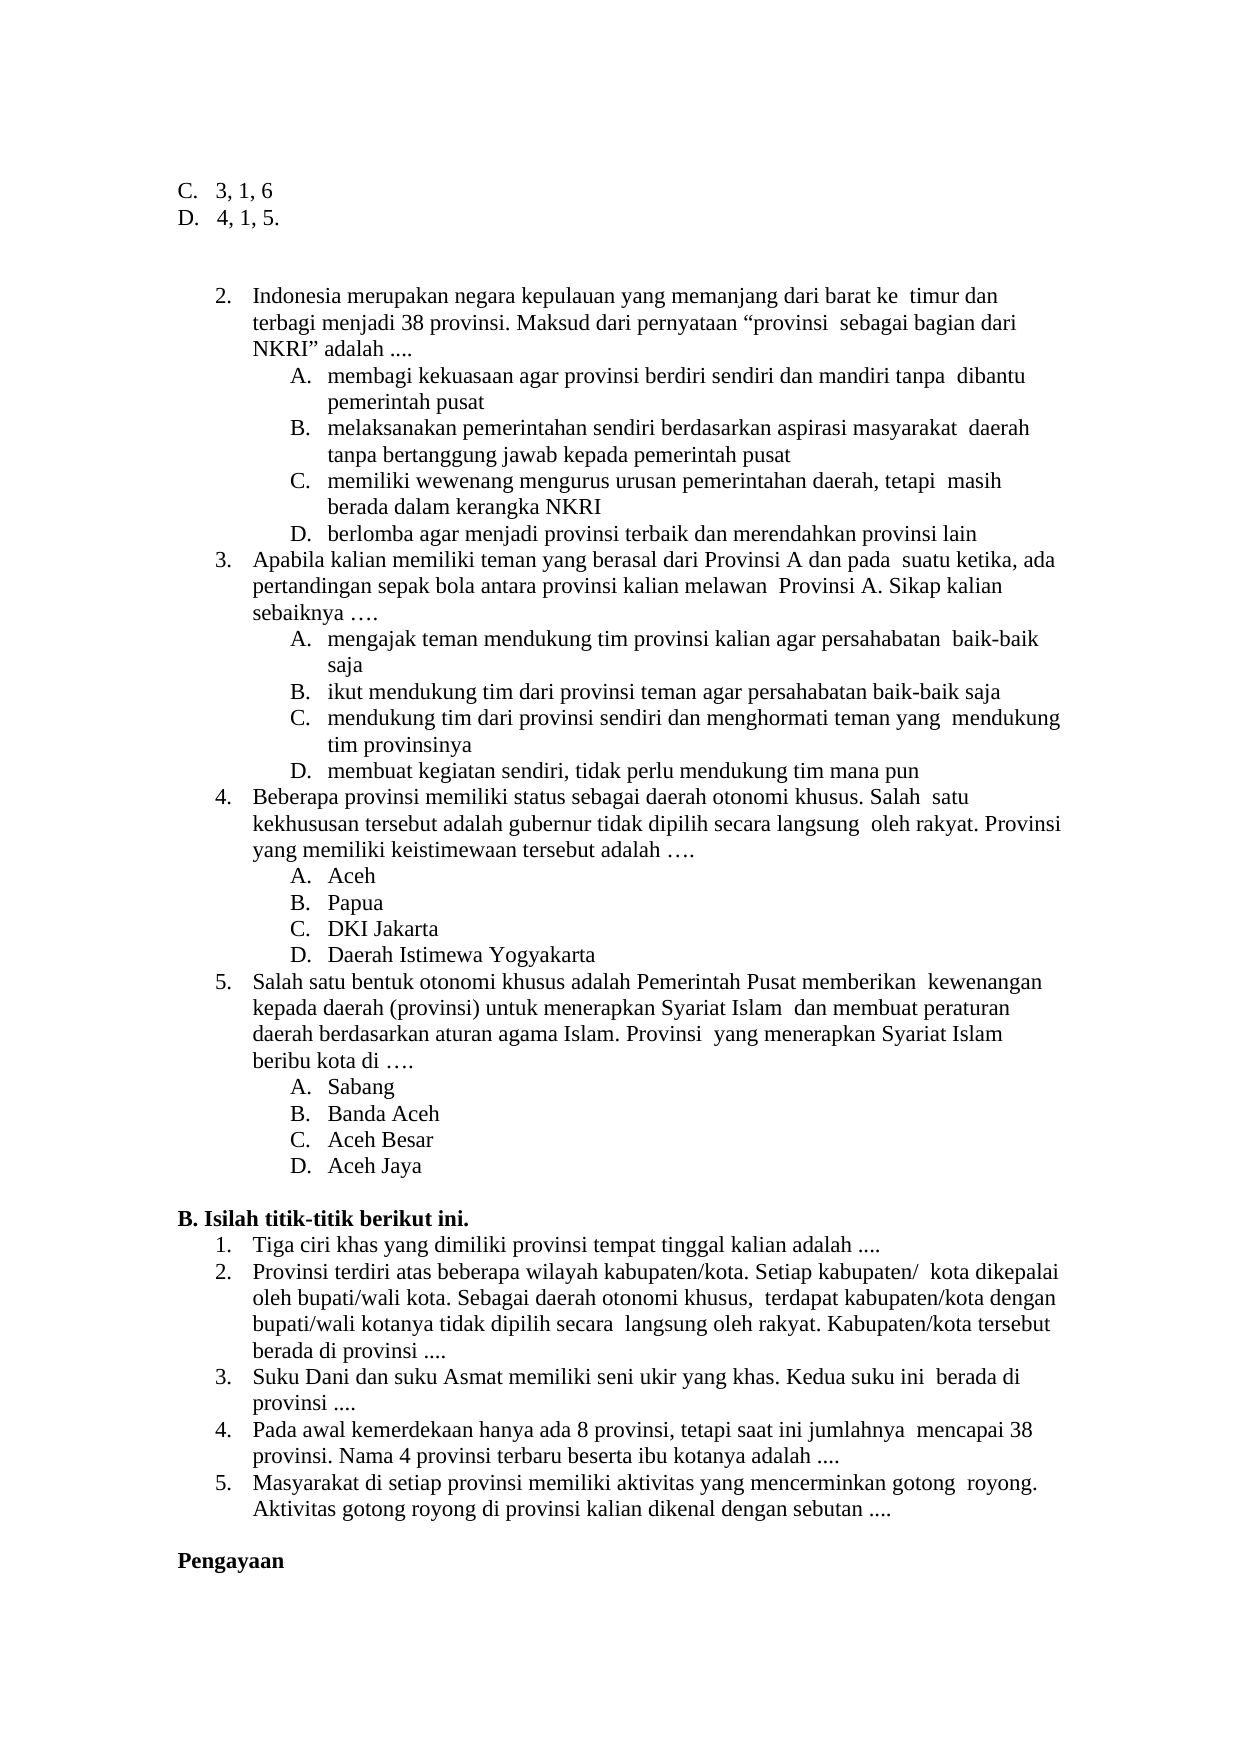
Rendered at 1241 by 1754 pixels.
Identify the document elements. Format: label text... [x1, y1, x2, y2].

list Apabila kalian memiliki teman yang berasal dari Provinsi A dan pada suatu ketika, ada pertandingan sepak bola antara provinsi kalian melawan Provinsi A. Sikap kalian sebaiknya …. [215, 546, 1063, 625]
list Aceh Jaya [290, 1152, 1063, 1179]
list Beberapa provinsi memiliki status sebagai daerah otonomi khusus. Salah satu kekhususan tersebut adalah gubernur tidak dipilih secara langsung oleh rakyat. Provinsi yang memiliki keistimewaan tersebut adalah …. [215, 783, 1063, 862]
list Aceh [290, 862, 1063, 889]
list ikut mendukung tim dari provinsi teman agar persahabatan baik-baik saja [290, 678, 1063, 704]
list Tiga ciri khas yang dimiliki provinsi tempat tinggal kalian adalah .... [215, 1231, 1063, 1258]
list Pada awal kemerdekaan hanya ada 8 provinsi, tetapi saat ini jumlahnya mencapai 38 provinsi. Nama 4 provinsi terbaru beserta ibu kotanya adalah .... [215, 1416, 1063, 1468]
list Masyarakat di setiap provinsi memiliki aktivitas yang mencerminkan gotong royong. Aktivitas gotong royong di provinsi kalian dikenal dengan sebutan .... [215, 1468, 1063, 1521]
list Suku Dani dan suku Asmat memiliki seni ukir yang khas. Kedua suku ini berada di provinsi .... [215, 1363, 1063, 1416]
text D. 4, 1, 5. [177, 203, 1063, 230]
list Provinsi terdiri atas beberapa wilayah kabupaten/kota. Setiap kabupaten/ kota dikepalai oleh bupati/wali kota. Sebagai daerah otonomi khusus, terdapat kabupaten/kota dengan bupati/wali kotanya tidak dipilih secara langsung oleh rakyat. Kabupaten/kota tersebut berada di provinsi .... [215, 1258, 1063, 1363]
list melaksanakan pemerintahan sendiri berdasarkan aspirasi masyarakat daerah tanpa bertanggung jawab kepada pemerintah pusat [290, 414, 1063, 467]
list berlomba agar menjadi provinsi terbaik dan merendahkan provinsi lain [290, 520, 1063, 546]
list Daerah Istimewa Yogyakarta [290, 941, 1063, 968]
list Papua [290, 889, 1063, 915]
list mendukung tim dari provinsi sendiri dan menghormati teman yang mendukung tim provinsinya [290, 704, 1063, 757]
list Banda Aceh [290, 1099, 1063, 1126]
list memiliki wewenang mengurus urusan pemerintahan daerah, tetapi masih berada dalam kerangka NKRI [290, 467, 1063, 520]
list DKI Jakarta [290, 915, 1063, 941]
list Sabang [290, 1073, 1063, 1099]
list membagi kekuasaan agar provinsi berdiri sendiri dan mandiri tanpa dibantu pemerintah pusat [290, 362, 1063, 414]
text C. 3, 1, 6 [177, 177, 1063, 203]
list Salah satu bentuk otonomi khusus adalah Pemerintah Pusat memberikan kewenangan kepada daerah (provinsi) untuk menerapkan Syariat Islam dan membuat peraturan daerah berdasarkan aturan agama Islam. Provinsi yang menerapkan Syariat Islam beribu kota di …. [215, 968, 1063, 1073]
list membuat kegiatan sendiri, tidak perlu mendukung tim mana pun [290, 757, 1063, 783]
list mengajak teman mendukung tim provinsi kalian agar persahabatan baik-baik saja [290, 625, 1063, 678]
text B. Isilah titik-titik berikut ini. [177, 1205, 1063, 1231]
list Indonesia merupakan negara kepulauan yang memanjang dari barat ke timur dan terbagi menjadi 38 provinsi. Maksud dari pernyataan “provinsi sebagai bagian dari NKRI” adalah .... [215, 283, 1063, 362]
text Pengayaan [177, 1548, 1063, 1574]
list Aceh Besar [290, 1126, 1063, 1152]
